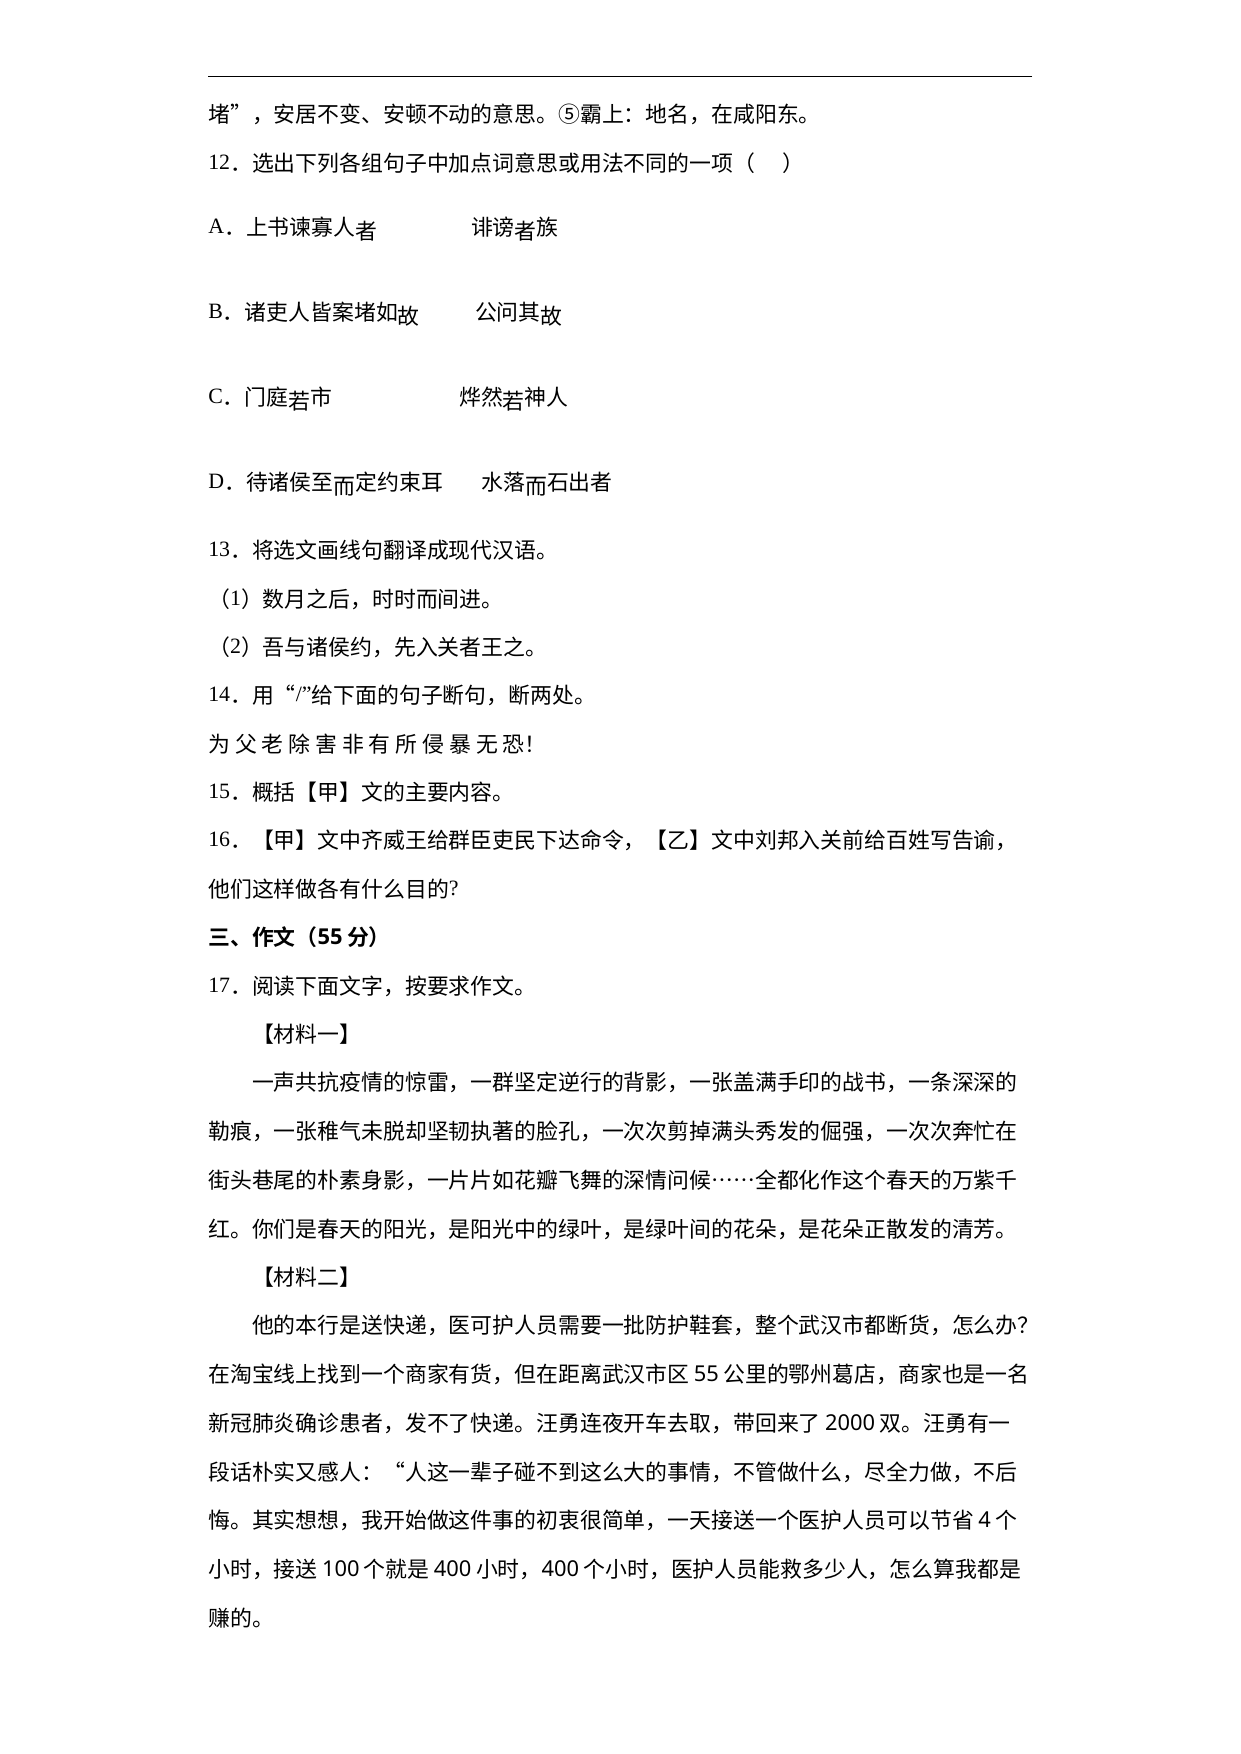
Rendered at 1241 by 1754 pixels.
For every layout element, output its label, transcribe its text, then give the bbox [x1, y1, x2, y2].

text 16．【甲】文中齐威王给群臣吏民下达命令，【乙】文中刘邦入关前给百姓写告谕，他们这样做各有什么目的? [208, 823, 1032, 904]
text 14．用“/”给下面的句子断句，断两处。 [208, 678, 1032, 710]
text 15．概括【甲】文的主要内容。 [208, 774, 1032, 807]
text 【材料一】 [208, 1017, 1032, 1049]
text C．门庭若市 烨然若神人 [208, 363, 1032, 428]
text 一声共抗疫情的惊雷，一群坚定逆行的背影，一张盖满手印的战书，一条深深的勒痕，一张稚气未脱却坚韧执著的脸孔，一次次剪掉满头秀发的倔强，一次次奔忙在街头巷尾的朴素身影，一片片如花瓣飞舞的深情问候……全都化作这个春天的万紫千红。你们是春天的阳光，是阳光中的绿叶，是绿叶间的花朵，是花朵正散发的清芳。 [208, 1065, 1032, 1244]
text 三、作文（55分） [208, 920, 1032, 952]
text （1）数月之后，时时而间进。 [208, 581, 1032, 614]
text B．诸吏人皆案堵如故 公问其故 [208, 278, 1032, 343]
text （2）吾与诸侯约，先入关者王之。 [208, 629, 1032, 662]
text 12．选出下列各组句子中加点词意思或用法不同的一项（ ） [208, 145, 1032, 178]
text 他的本行是送快递，医可护人员需要一批防护鞋套，整个武汉市都断货，怎么办？在淘宝线上找到一个商家有货，但在距离武汉市区55公里的鄂州葛店，商家也是一名新冠肺炎确诊患者，发不了快递。汪勇连夜开车去取，带回来了2000双。汪勇有一段话朴实又感人：“人这一辈子碰不到这么大的事情，不管做什么，尽全力做，不后悔。其实想想，我开始做这件事的初衷很简单，一天接送一个医护人员可以节省4个小时，接送100个就是400小时，400个小时，医护人员能救多少人，怎么算我都是赚的。 [208, 1308, 1032, 1633]
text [208, 97, 1032, 129]
text D．待诸侯至而定约束耳 水落而石出者 [208, 448, 1032, 513]
text 17．阅读下面文字，按要求作文。 [208, 968, 1032, 1001]
text 13．将选文画线句翻译成现代汉语。 [208, 533, 1032, 565]
text 【材料二】 [208, 1259, 1032, 1292]
text 为 父 老 除 害 非 有 所 侵 暴 无 恐！ [208, 726, 1032, 759]
text A．上书谏寡人者 诽谤者族 [208, 194, 1032, 259]
